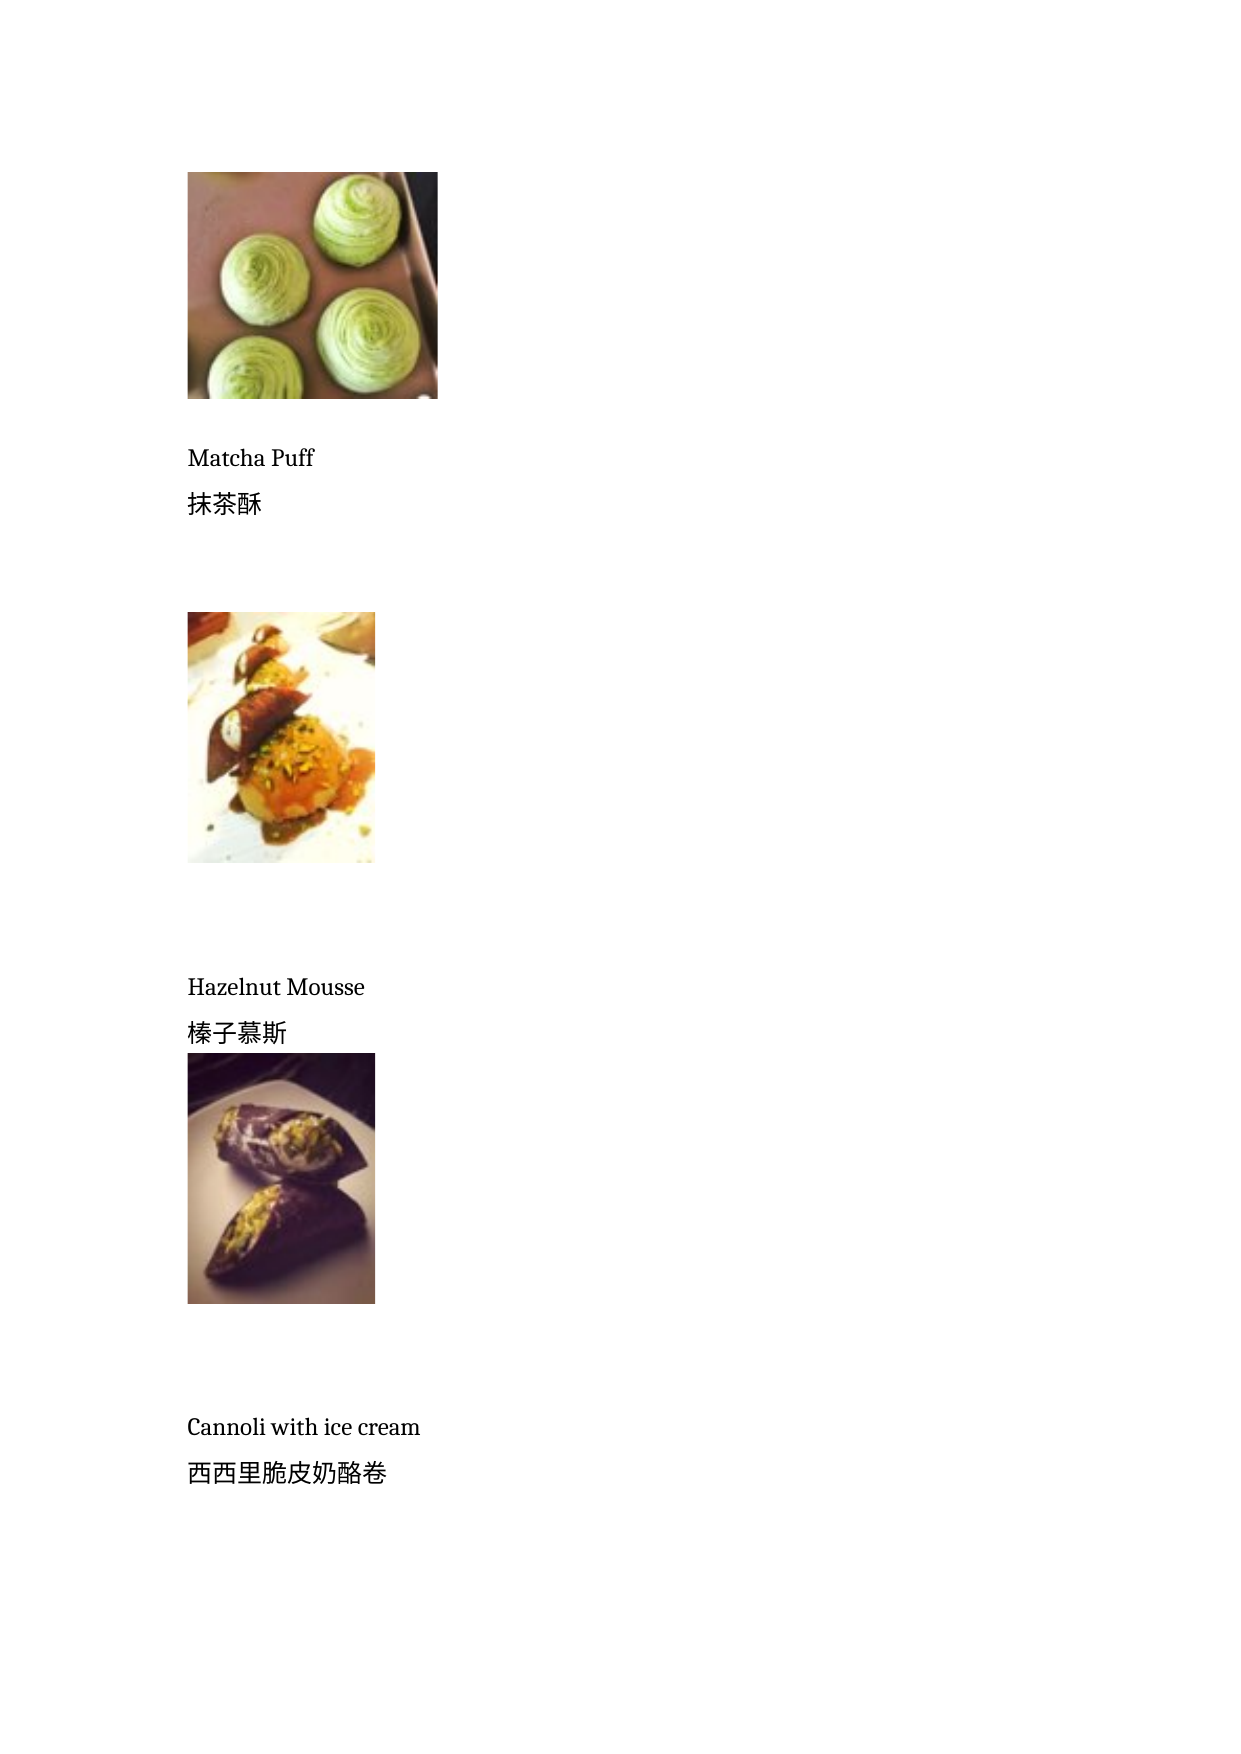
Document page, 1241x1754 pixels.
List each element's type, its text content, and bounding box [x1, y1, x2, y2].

text 西西里脆皮奶酪卷 [187, 1450, 1053, 1494]
text 抹茶酥 [187, 480, 1053, 524]
picture [187, 1053, 375, 1304]
picture [187, 172, 438, 399]
text Hazelnut Mousse [187, 965, 1053, 1009]
text Cannoli with ice cream [187, 1406, 1053, 1450]
text Matcha Puff [187, 436, 1053, 480]
picture [187, 612, 375, 863]
text 榛子慕斯 [187, 1009, 1053, 1053]
